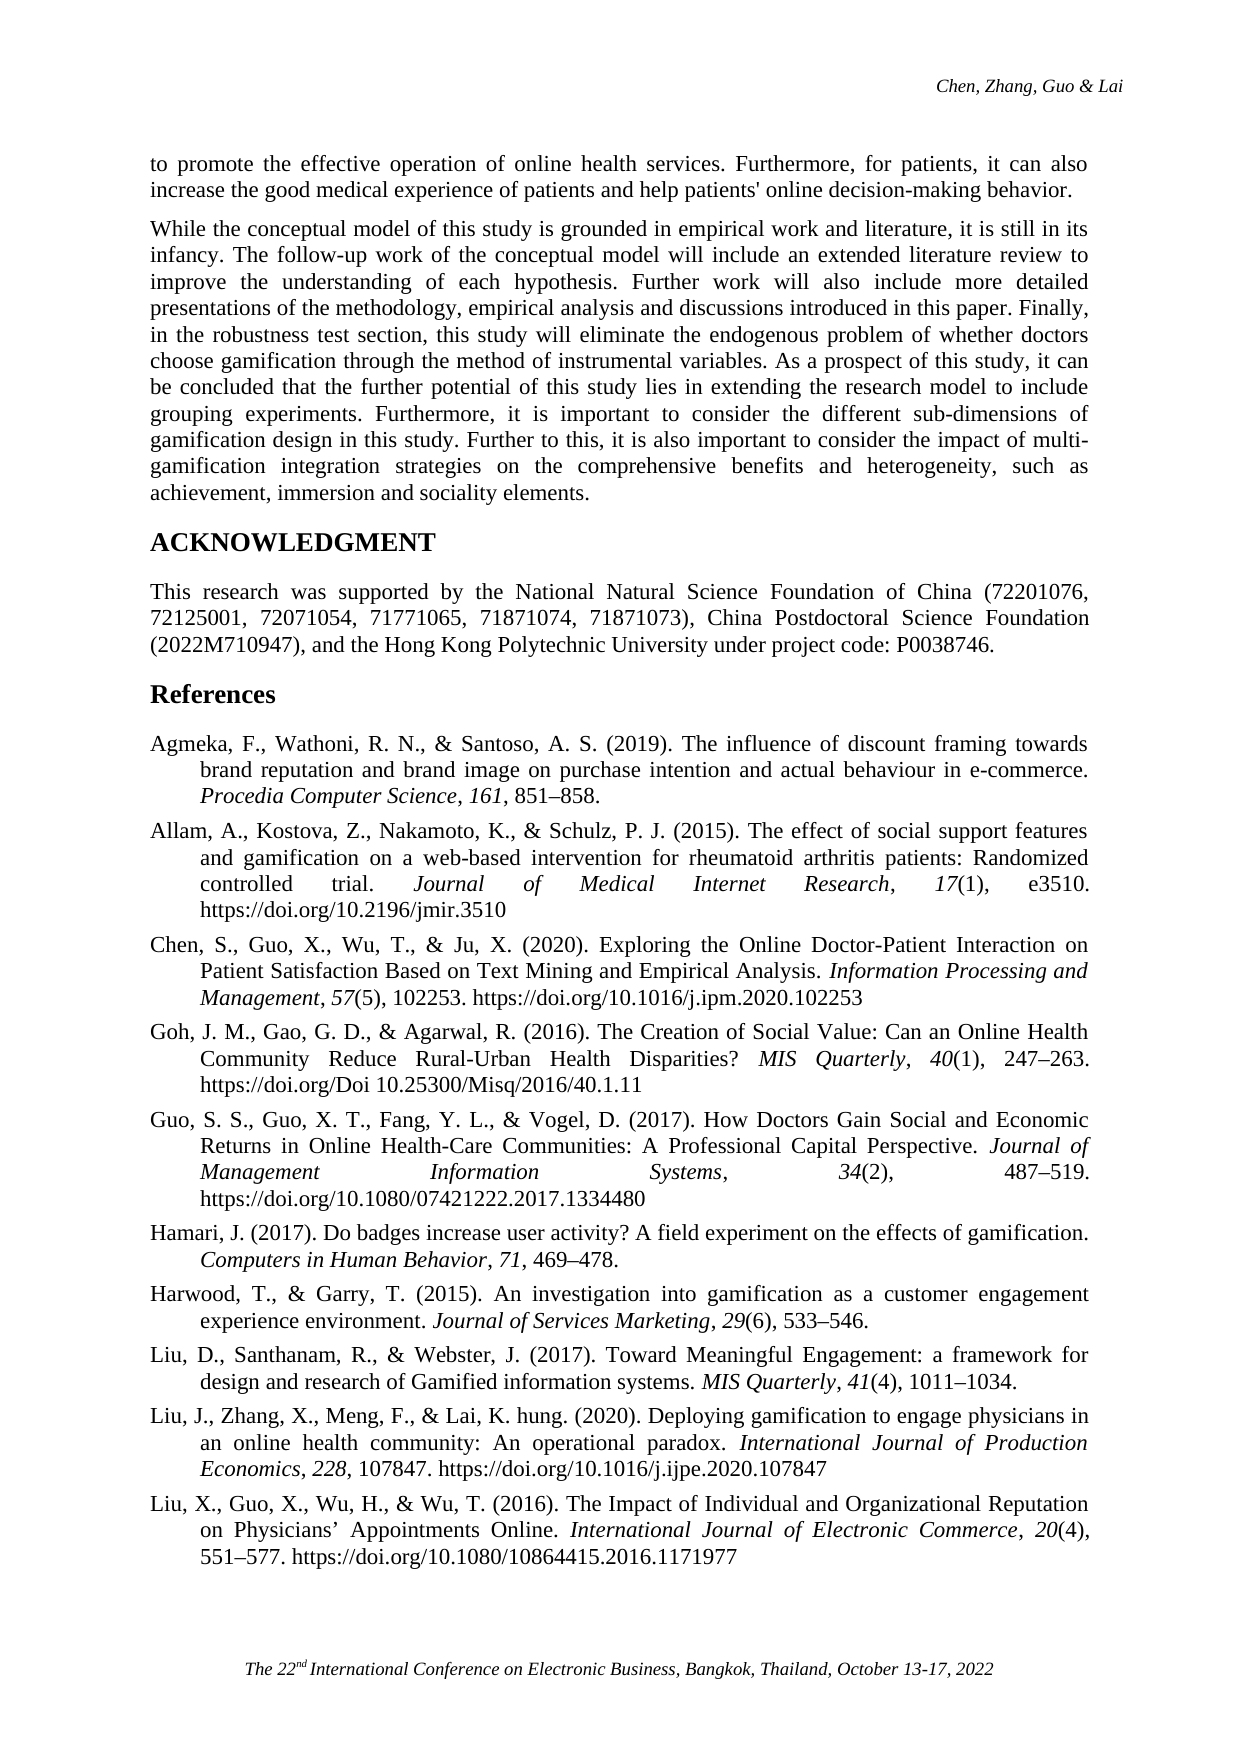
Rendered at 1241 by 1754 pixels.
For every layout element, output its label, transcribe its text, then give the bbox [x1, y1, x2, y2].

text Agmeka, F., Wathoni, R. N., & Santoso, A. S. (2019). The influence of discount framing towards brand reputation and brand image on purchase intention and actual behaviour in e-commerce. Procedia Computer Science, 161, 851–858. [150, 730, 1090, 809]
text Harwood, T., & Garry, T. (2015). An investigation into gamification as a customer engagement experience environment. Journal of Services Marketing, 29(6), 533–546. [150, 1281, 1090, 1333]
text Goh, J. M., Gao, G. D., & Agarwal, R. (2016). The Creation of Social Value: Can an Online Health Community Reduce Rural-Urban Health Disparities? MIS Quarterly, 40(1), 247–263. https://doi.org/Doi 10.25300/Misq/2016/40.1.11 [150, 1018, 1090, 1097]
subtitle References [150, 678, 1090, 709]
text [150, 150, 1090, 203]
text This research was supported by the National Natural Science Foundation of China (72201076, 72125001, 72071054, 71771065, 71871074, 71871073), China Postdoctoral Science Foundation (2022M710947), and the Hong Kong Polytechnic University under project code: P0038746. [150, 578, 1090, 657]
text Liu, D., Santhanam, R., & Webster, J. (2017). Toward Meaningful Engagement: a framework for design and research of Gamified information systems. MIS Quarterly, 41(4), 1011–1034. [150, 1342, 1090, 1394]
subtitle ACKNOWLEDGMENT [150, 526, 1090, 557]
text Hamari, J. (2017). Do badges increase user activity? A field experiment on the effects of gamification. Computers in Human Behavior, 71, 469–478. [150, 1219, 1090, 1272]
text Allam, A., Kostova, Z., Nakamoto, K., & Schulz, P. J. (2015). The effect of social support features and gamification on a web-based intervention for rheumatoid arthritis patients: Randomized controlled trial. Journal of Medical Internet Research, 17(1), e3510. https://doi.org/10.2196/jmir.3510 [150, 817, 1090, 923]
text Guo, S. S., Guo, X. T., Fang, Y. L., & Vogel, D. (2017). How Doctors Gain Social and Economic Returns in Online Health-Care Communities: A Professional Capital Perspective. Journal of Management Information Systems, 34(2), 487–519. https://doi.org/10.1080/07421222.2017.1334480 [150, 1106, 1090, 1211]
text Liu, J., Zhang, X., Meng, F., & Lai, K. hung. (2020). Deploying gamification to engage physicians in an online health community: An operational paradox. International Journal of Production Economics, 228, 107847. https://doi.org/10.1016/j.ijpe.2020.107847 [150, 1403, 1090, 1482]
text Chen, S., Guo, X., Wu, T., & Ju, X. (2020). Exploring the Online Doctor-Patient Interaction on Patient Satisfaction Based on Text Mining and Empirical Analysis. Information Processing and Management, 57(5), 102253. https://doi.org/10.1016/j.ipm.2020.102253 [150, 931, 1090, 1010]
text Liu, X., Guo, X., Wu, H., & Wu, T. (2016). The Impact of Individual and Organizational Reputation on Physicians’ Appointments Online. International Journal of Electronic Commerce, 20(4), 551–577. https://doi.org/10.1080/10864415.2016.1171977 [150, 1490, 1090, 1569]
text While the conceptual model of this study is grounded in empirical work and literature, it is still in its infancy. The follow-up work of the conceptual model will include an extended literature review to improve the understanding of each hypothesis. Further work will also include more detailed presentations of the methodology, empirical analysis and discussions introduced in this paper. Finally, in the robustness test section, this study will eliminate the endogenous problem of whether doctors choose gamification through the method of instrumental variables. As a prospect of this study, it can be concluded that the further potential of this study lies in extending the research model to include grouping experiments. Furthermore, it is important to consider the different sub-dimensions of gamification design in this study. Further to this, it is also important to consider the impact of multi-gamification integration strategies on the comprehensive benefits and heterogeneity, such as achievement, immersion and sociality elements. [150, 215, 1090, 505]
